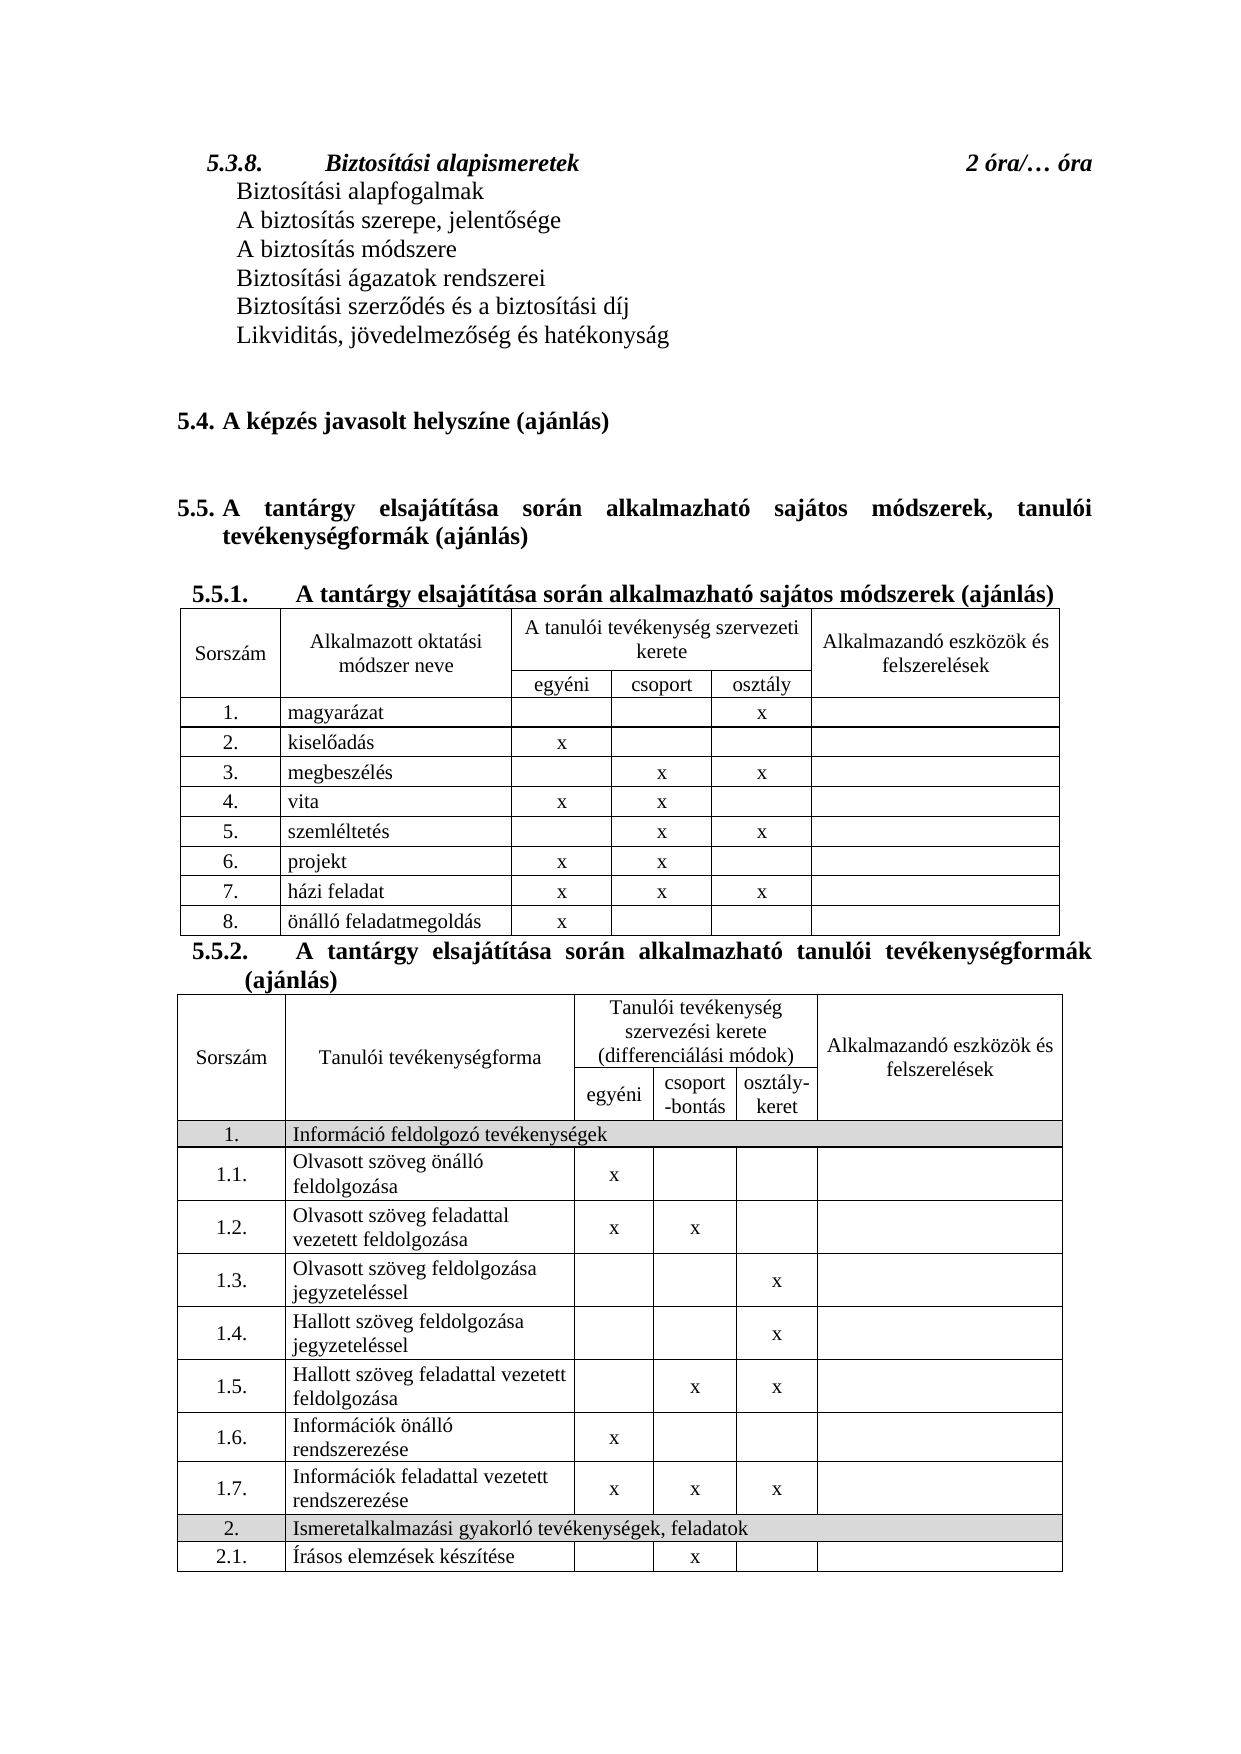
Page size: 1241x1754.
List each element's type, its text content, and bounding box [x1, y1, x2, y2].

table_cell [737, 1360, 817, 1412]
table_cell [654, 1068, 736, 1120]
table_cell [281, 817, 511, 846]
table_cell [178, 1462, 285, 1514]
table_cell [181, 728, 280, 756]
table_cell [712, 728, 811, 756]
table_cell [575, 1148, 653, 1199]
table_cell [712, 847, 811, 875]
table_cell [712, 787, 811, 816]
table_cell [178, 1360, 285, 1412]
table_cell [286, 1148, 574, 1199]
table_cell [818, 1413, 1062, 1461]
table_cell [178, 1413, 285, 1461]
text Biztosítási szerződés és a biztosítási díj [236, 291, 1093, 320]
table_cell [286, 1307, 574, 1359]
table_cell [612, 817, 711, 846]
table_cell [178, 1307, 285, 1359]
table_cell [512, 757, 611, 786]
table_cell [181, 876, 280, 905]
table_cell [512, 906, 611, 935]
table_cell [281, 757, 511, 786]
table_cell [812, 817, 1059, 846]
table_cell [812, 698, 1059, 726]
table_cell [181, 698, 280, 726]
list A tantárgy elsajátítása során alkalmazható sajátos módszerek (ajánlás) [192, 579, 1093, 608]
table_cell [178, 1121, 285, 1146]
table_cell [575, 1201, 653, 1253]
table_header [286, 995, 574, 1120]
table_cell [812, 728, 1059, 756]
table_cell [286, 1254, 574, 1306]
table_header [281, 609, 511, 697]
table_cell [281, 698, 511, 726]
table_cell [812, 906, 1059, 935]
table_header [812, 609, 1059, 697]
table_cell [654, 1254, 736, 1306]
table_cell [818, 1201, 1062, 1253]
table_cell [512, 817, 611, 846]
list Biztosítási alapismeretek 2 óra/… óra [207, 148, 1093, 176]
text Biztosítási alapfogalmak [236, 176, 1093, 205]
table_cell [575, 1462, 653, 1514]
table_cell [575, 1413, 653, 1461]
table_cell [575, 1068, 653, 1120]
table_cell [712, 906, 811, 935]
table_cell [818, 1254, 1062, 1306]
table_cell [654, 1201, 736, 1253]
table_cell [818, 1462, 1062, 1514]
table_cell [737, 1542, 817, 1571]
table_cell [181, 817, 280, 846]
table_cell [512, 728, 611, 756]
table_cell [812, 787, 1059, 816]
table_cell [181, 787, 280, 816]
text A biztosítás módszere [236, 234, 1093, 263]
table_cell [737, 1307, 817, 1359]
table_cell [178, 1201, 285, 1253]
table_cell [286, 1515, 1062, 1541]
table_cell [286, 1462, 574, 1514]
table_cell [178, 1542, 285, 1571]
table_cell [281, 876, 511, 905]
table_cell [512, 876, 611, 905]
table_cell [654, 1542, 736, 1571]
list A tantárgy elsajátítása során alkalmazható sajátos módszerek, tanulói tevékenységformák (ajánlás) [177, 493, 1093, 550]
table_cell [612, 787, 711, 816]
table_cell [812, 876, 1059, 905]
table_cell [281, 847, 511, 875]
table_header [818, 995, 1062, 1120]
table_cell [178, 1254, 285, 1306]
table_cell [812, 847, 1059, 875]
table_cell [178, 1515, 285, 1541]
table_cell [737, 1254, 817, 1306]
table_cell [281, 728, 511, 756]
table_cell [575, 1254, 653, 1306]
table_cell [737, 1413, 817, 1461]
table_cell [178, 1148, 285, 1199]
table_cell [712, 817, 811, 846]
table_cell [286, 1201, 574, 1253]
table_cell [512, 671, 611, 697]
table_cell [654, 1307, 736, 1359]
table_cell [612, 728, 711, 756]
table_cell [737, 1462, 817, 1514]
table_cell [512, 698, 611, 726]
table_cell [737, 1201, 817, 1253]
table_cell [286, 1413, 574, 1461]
text Likviditás, jövedelmezőség és hatékonyság [236, 320, 1093, 349]
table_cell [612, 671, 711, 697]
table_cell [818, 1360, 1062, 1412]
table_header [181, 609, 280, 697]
list A képzés javasolt helyszíne (ajánlás) [177, 406, 1093, 435]
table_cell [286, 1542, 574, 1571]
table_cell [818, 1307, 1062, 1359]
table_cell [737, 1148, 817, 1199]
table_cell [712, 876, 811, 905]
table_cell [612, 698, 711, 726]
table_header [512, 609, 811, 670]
text A biztosítás szerepe, jelentősége [236, 205, 1093, 234]
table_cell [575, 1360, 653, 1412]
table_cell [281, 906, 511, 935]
list A tantárgy elsajátítása során alkalmazható tanulói tevékenységformák (ajánlás) [192, 936, 1093, 993]
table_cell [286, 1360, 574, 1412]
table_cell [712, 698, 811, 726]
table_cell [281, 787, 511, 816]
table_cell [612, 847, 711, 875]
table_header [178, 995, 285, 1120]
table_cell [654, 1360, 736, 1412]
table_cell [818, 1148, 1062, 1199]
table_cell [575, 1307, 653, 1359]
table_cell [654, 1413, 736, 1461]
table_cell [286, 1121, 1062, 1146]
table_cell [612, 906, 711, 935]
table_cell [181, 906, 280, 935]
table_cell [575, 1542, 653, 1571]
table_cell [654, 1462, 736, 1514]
text Biztosítási ágazatok rendszerei [236, 263, 1093, 291]
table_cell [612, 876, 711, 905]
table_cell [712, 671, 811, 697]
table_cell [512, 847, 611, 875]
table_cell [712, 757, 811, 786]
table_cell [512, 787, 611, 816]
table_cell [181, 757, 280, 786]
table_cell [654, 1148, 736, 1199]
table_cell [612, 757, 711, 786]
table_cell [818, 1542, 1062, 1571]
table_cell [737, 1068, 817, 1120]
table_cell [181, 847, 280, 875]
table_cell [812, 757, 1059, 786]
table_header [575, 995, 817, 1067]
